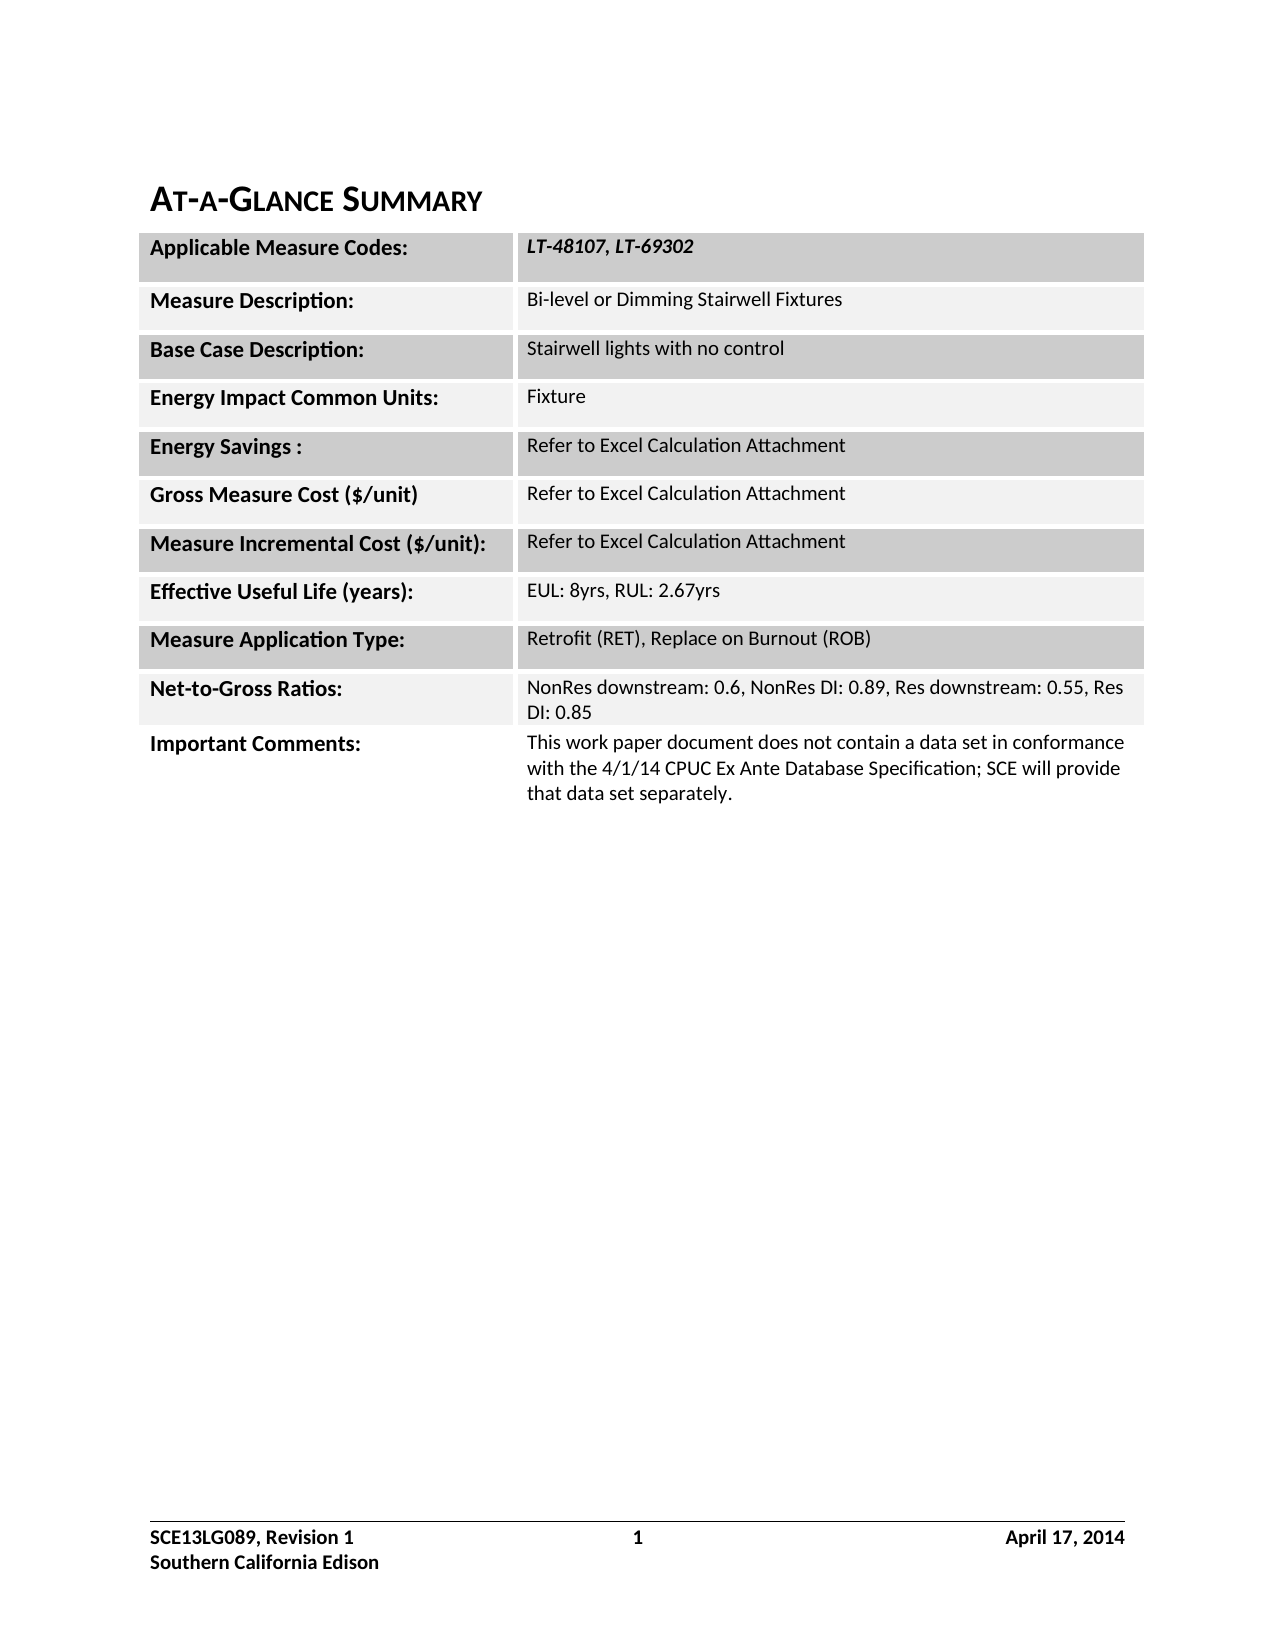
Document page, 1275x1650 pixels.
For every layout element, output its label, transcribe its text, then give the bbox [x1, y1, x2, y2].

table_cell NonRes downstream: 0.6, NonRes DI: 0.89, Res downstream: 0.55, Res DI: 0.85 [518, 674, 1144, 725]
table_cell Energy Savings : [139, 432, 513, 476]
table_cell This work paper document does not contain a data set in conformance with the 4/1/14 CPUC Ex Ante Database Specification; SCE will provide that data set separately. [518, 730, 1144, 806]
table_cell Refer to Excel Calculation Attachment [518, 432, 1144, 476]
table_cell Retrofit (RET), Replace on Burnout (ROB) [518, 626, 1144, 669]
table_cell Stairwell lights with no control [518, 335, 1144, 379]
table_cell Effective Useful Life (years): [139, 577, 513, 621]
table_header LT-48107, LT-69302 [518, 233, 1144, 282]
table_cell Measure Incremental Cost ($/unit): [139, 529, 513, 572]
table_cell Measure Description: [139, 287, 513, 330]
table_cell Important Comments: [139, 730, 513, 806]
table_cell Base Case Description: [139, 335, 513, 379]
table_cell Energy Impact Common Units: [139, 383, 513, 427]
table_cell Gross Measure Cost ($/unit) [139, 480, 513, 524]
table_cell Measure Application Type: [139, 626, 513, 669]
table_cell Fixture [518, 383, 1144, 427]
table_cell Refer to Excel Calculation Attachment [518, 480, 1144, 524]
subtitle At-a-Glance Summary [150, 175, 1125, 221]
table_header Applicable Measure Codes: [139, 233, 513, 282]
table_cell Bi-level or Dimming Stairwell Fixtures [518, 287, 1144, 330]
table_cell Refer to Excel Calculation Attachment [518, 529, 1144, 572]
table_cell EUL: 8yrs, RUL: 2.67yrs [518, 577, 1144, 621]
table_cell Net-to-Gross Ratios: [139, 674, 513, 725]
